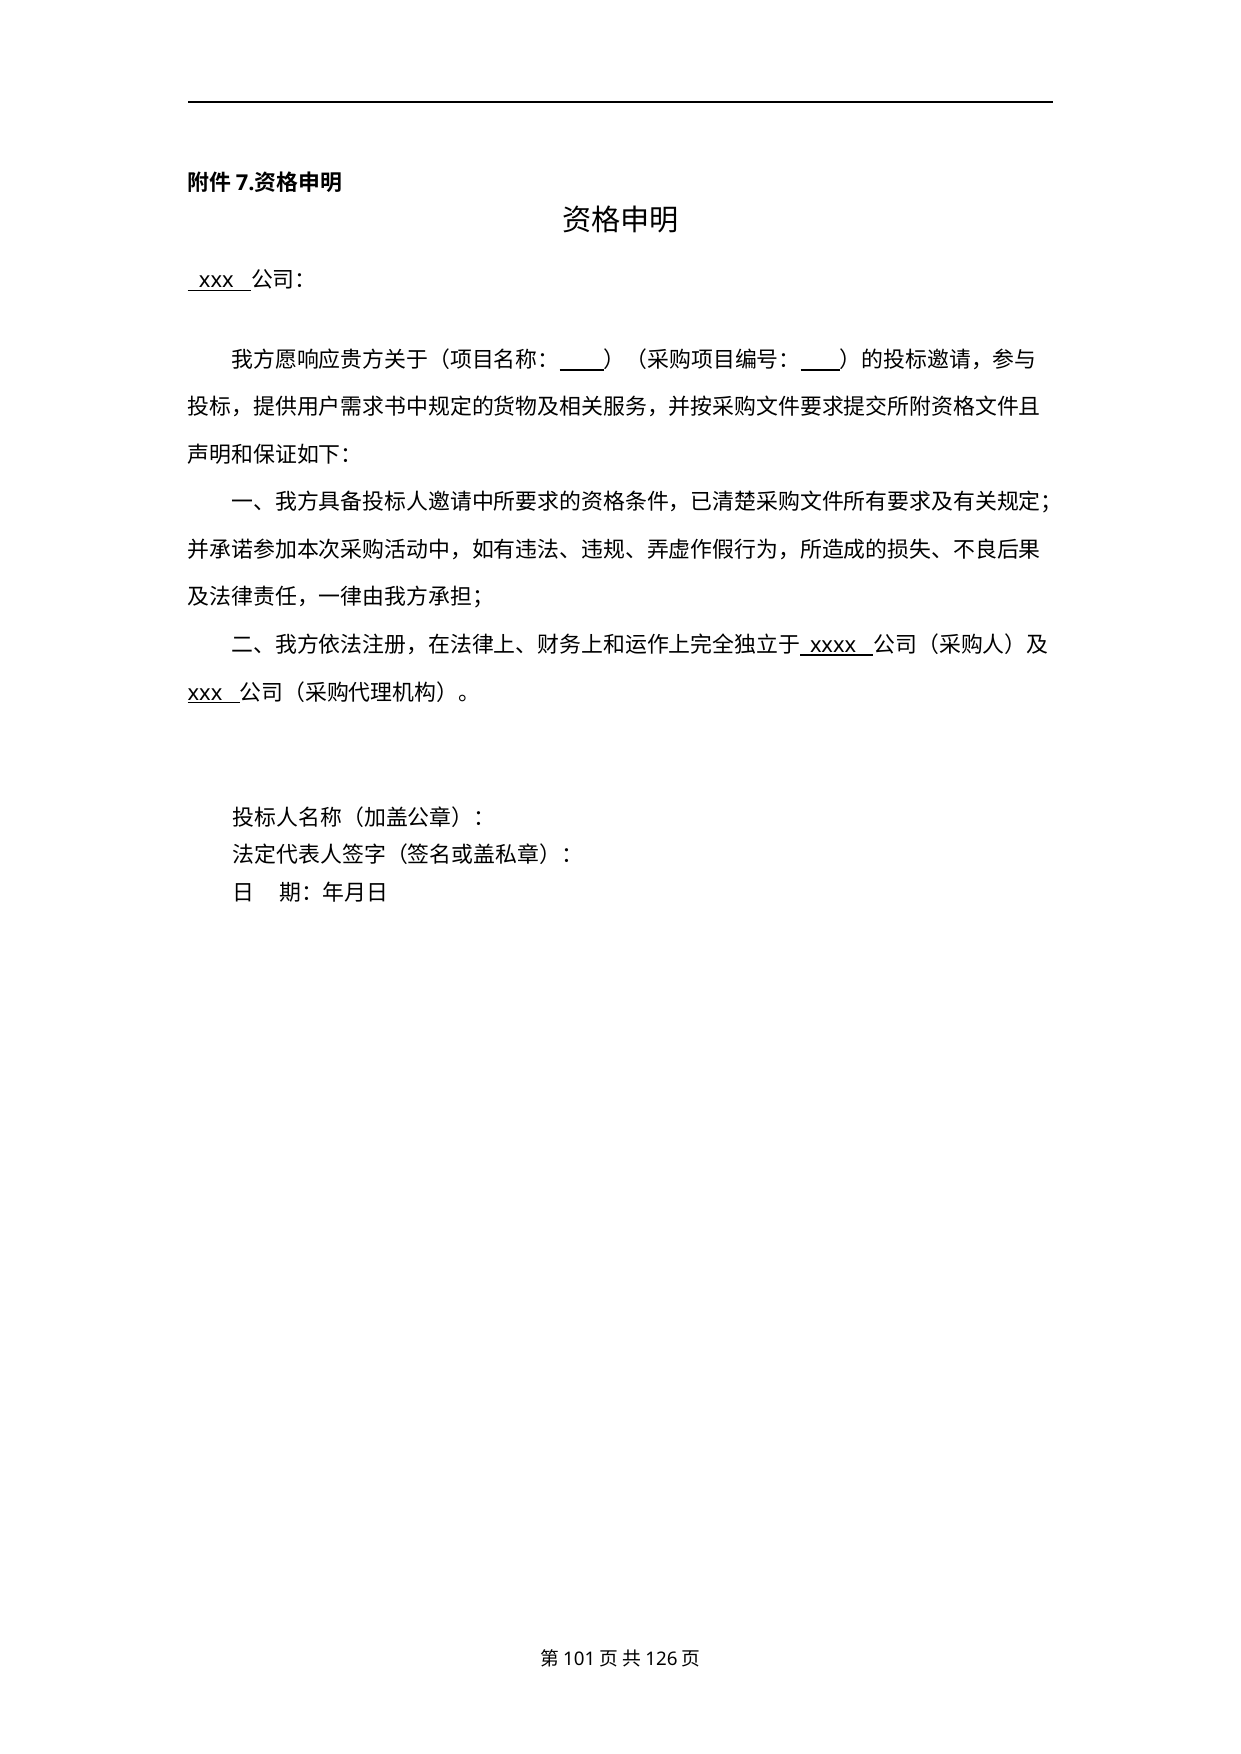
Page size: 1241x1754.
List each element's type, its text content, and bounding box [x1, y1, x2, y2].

text 投标人名称（加盖公章）： [187, 797, 1053, 834]
text 资格申明 [187, 196, 1053, 238]
text 日 期：年月日 [187, 872, 1053, 909]
text 法定代表人签字（签名或盖私章）： [187, 834, 1053, 872]
text xxx 公司： [187, 260, 1053, 297]
text 一、我方具备投标人邀请中所要求的资格条件，已清楚采购文件所有要求及有关规定；并承诺参加本次采购活动中，如有违法、违规、弄虚作假行为，所造成的损失、不良后果及法律责任，一律由我方承担； [187, 484, 1053, 611]
text 二、我方依法注册，在法律上、财务上和运作上完全独立于 xxxx 公司（采购人）及 xxx 公司（采购代理机构）。 [187, 627, 1053, 706]
text 我方愿响应贵方关于（项目名称： ）（采购项目编号： ）的投标邀请，参与投标，提供用户需求书中规定的货物及相关服务，并按采购文件要求提交所附资格文件且声明和保证如下： [187, 342, 1053, 468]
subtitle 附件7.资格申明 [187, 164, 1053, 196]
